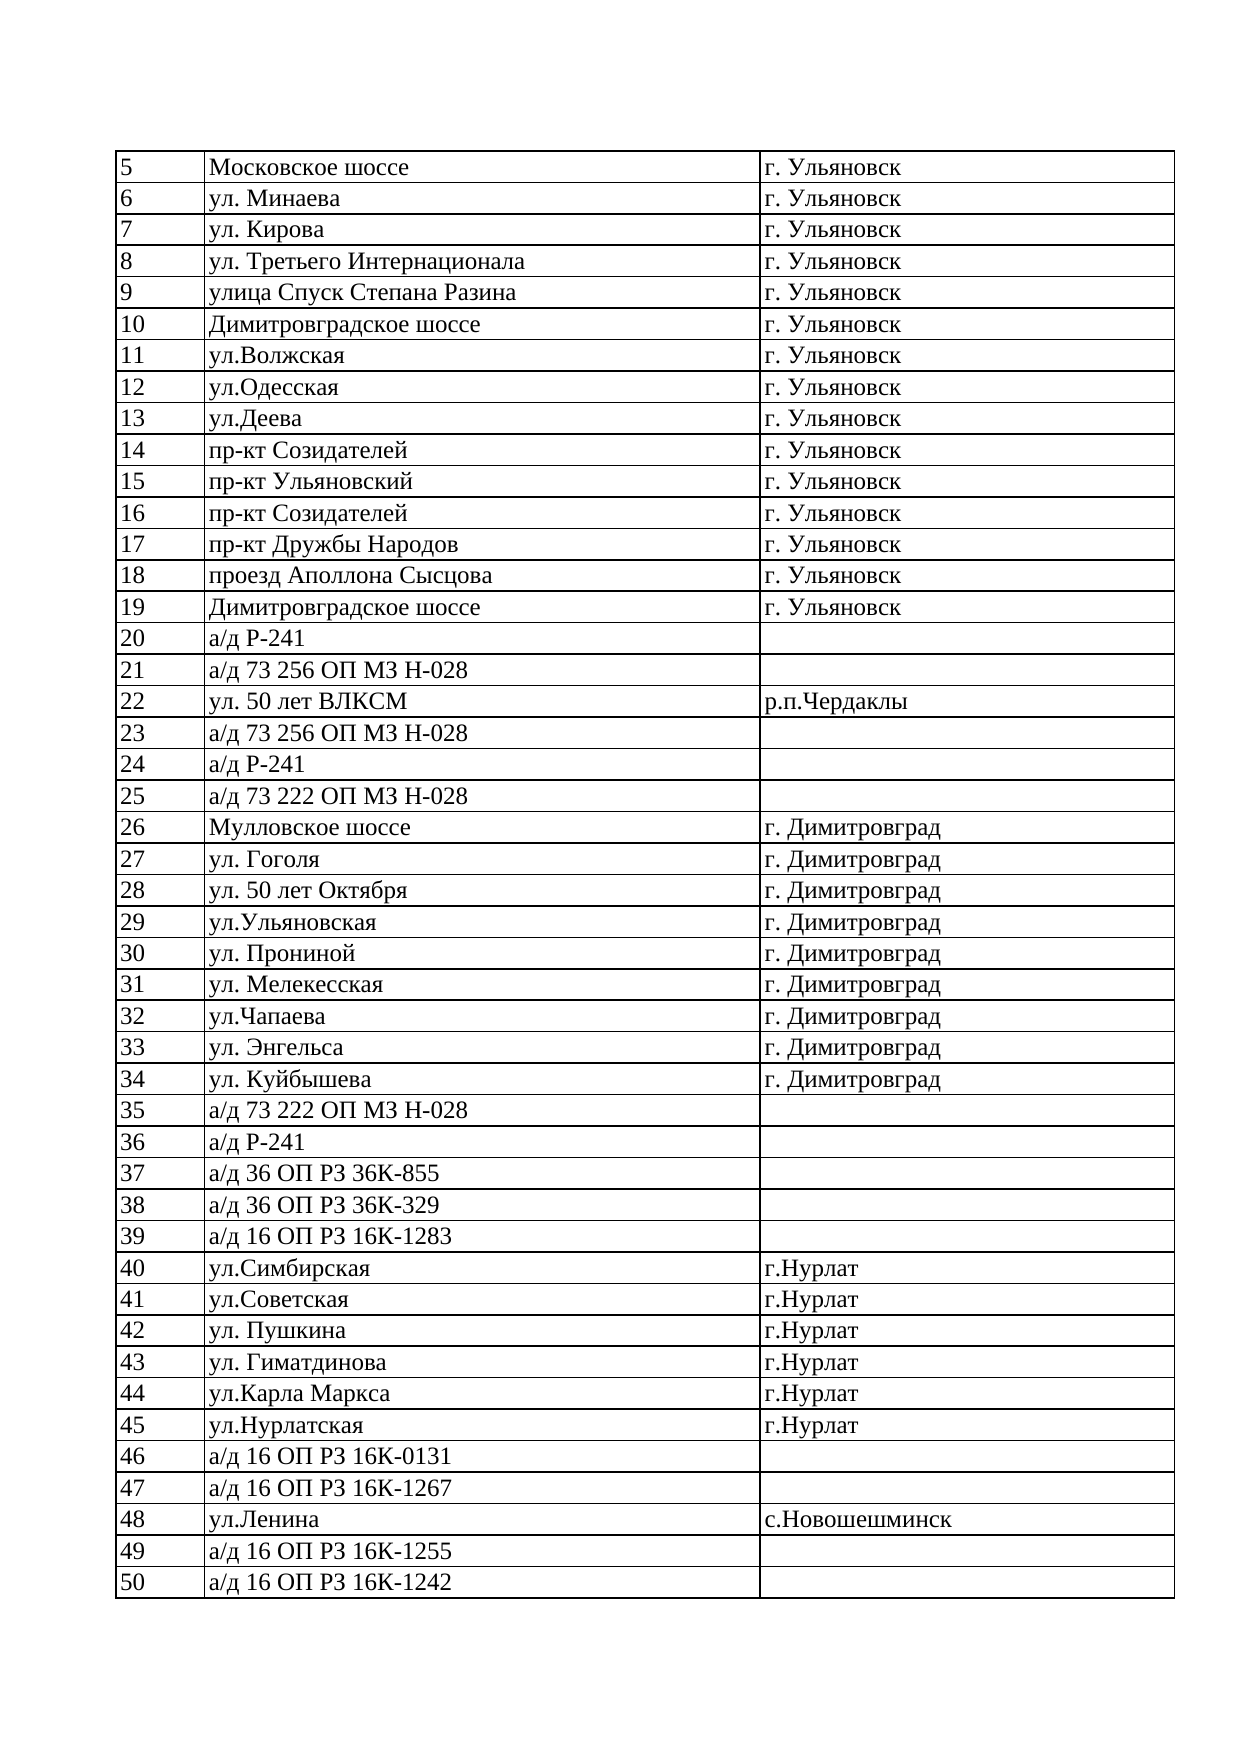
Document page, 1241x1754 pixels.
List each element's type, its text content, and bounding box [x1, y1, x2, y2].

table_cell [761, 1473, 1174, 1503]
table_cell г. Ульяновск [761, 215, 1174, 244]
table_cell г. Ульяновск [761, 529, 1174, 559]
table_cell 33 [117, 1032, 204, 1062]
table_cell а/д Р-241 [205, 623, 759, 653]
table_cell [761, 1221, 1174, 1251]
table_cell 36 [117, 1127, 204, 1157]
table_cell 20 [117, 623, 204, 653]
table_cell 46 [117, 1441, 204, 1471]
table_cell г. Димитровград [761, 1032, 1174, 1062]
table_cell г. Ульяновск [761, 183, 1174, 213]
table_cell ул. Пушкина [205, 1316, 759, 1345]
table_cell г.Нурлат [761, 1284, 1174, 1314]
table_cell 26 [117, 812, 204, 842]
table_cell ул.Карла Маркса [205, 1378, 759, 1408]
table_cell 47 [117, 1473, 204, 1503]
table_cell а/д 73 222 ОП МЗ Н-028 [205, 781, 759, 811]
table_cell улица Спуск Степана Разина [205, 277, 759, 307]
table_cell г. Ульяновск [761, 246, 1174, 276]
table_cell а/д 16 ОП РЗ 16К-1242 [205, 1567, 759, 1597]
table_cell [761, 1190, 1174, 1219]
table_cell 25 [117, 781, 204, 811]
table_cell ул. Куйбышева [205, 1064, 759, 1094]
table_cell пр-кт Ульяновский [205, 466, 759, 496]
table_cell ул. 50 лет ВЛКСМ [205, 686, 759, 716]
table_cell г. Ульяновск [761, 403, 1174, 433]
table_cell 11 [117, 340, 204, 370]
table_cell ул. Энгельса [205, 1032, 759, 1062]
table_cell г. Димитровград [761, 1001, 1174, 1031]
table_cell а/д 16 ОП РЗ 16К-0131 [205, 1441, 759, 1471]
table_cell 15 [117, 466, 204, 496]
table_cell 39 [117, 1221, 204, 1251]
table_cell ул. Третьего Интернационала [205, 246, 759, 276]
table_cell [761, 1567, 1174, 1597]
table_cell 16 [117, 498, 204, 527]
table_cell ул. Гоголя [205, 844, 759, 873]
table_cell [761, 1127, 1174, 1157]
table_cell 23 [117, 718, 204, 748]
table_cell а/д Р-241 [205, 749, 759, 779]
table_cell 35 [117, 1095, 204, 1125]
table_cell г. Ульяновск [761, 277, 1174, 307]
table_cell 43 [117, 1347, 204, 1377]
table_cell Димитровградское шоссе [205, 309, 759, 339]
table_cell [761, 1158, 1174, 1188]
table_cell 40 [117, 1253, 204, 1282]
table_cell 50 [117, 1567, 204, 1597]
table_cell г. Ульяновск [761, 466, 1174, 496]
table_cell г. Димитровград [761, 907, 1174, 936]
table_cell 12 [117, 372, 204, 402]
table_cell [761, 1441, 1174, 1471]
table_cell г.Нурлат [761, 1378, 1174, 1408]
table_cell ул. Мелекесская [205, 970, 759, 999]
table_cell ул.Волжская [205, 340, 759, 370]
table_cell 31 [117, 970, 204, 999]
table_cell 22 [117, 686, 204, 716]
table_cell г. Димитровград [761, 844, 1174, 873]
table_cell ул.Нурлатская [205, 1410, 759, 1440]
table_cell 38 [117, 1190, 204, 1219]
table_cell 6 [117, 183, 204, 213]
table_cell проезд Аполлона Сысцова [205, 561, 759, 590]
table_cell 17 [117, 529, 204, 559]
table_cell 32 [117, 1001, 204, 1031]
table_cell г. Ульяновск [761, 592, 1174, 622]
table_cell ул.Советская [205, 1284, 759, 1314]
table_cell ул. Гиматдинова [205, 1347, 759, 1377]
table_cell Мулловское шоссе [205, 812, 759, 842]
table_cell г. Ульяновск [761, 498, 1174, 527]
table_cell с.Новошешминск [761, 1504, 1174, 1534]
table_cell г.Нурлат [761, 1410, 1174, 1440]
table_cell а/д 16 ОП РЗ 16К-1267 [205, 1473, 759, 1503]
table_cell пр-кт Созидателей [205, 498, 759, 527]
table_cell [761, 623, 1174, 653]
table_cell г. Ульяновск [761, 372, 1174, 402]
table_cell г. Димитровград [761, 938, 1174, 968]
table_cell г.Нурлат [761, 1316, 1174, 1345]
table_cell г.Нурлат [761, 1253, 1174, 1282]
table_cell г.Нурлат [761, 1347, 1174, 1377]
table_cell 5 [117, 152, 204, 181]
table_cell г. Димитровград [761, 812, 1174, 842]
table_cell ул. Кирова [205, 215, 759, 244]
table_cell а/д 73 256 ОП МЗ Н-028 [205, 718, 759, 748]
table_cell г. Ульяновск [761, 435, 1174, 464]
table_cell 8 [117, 246, 204, 276]
table_cell [761, 1536, 1174, 1566]
table_cell ул.Симбирская [205, 1253, 759, 1282]
table_cell 28 [117, 875, 204, 905]
table_cell г. Ульяновск [761, 561, 1174, 590]
table_cell р.п.Чердаклы [761, 686, 1174, 716]
table_cell 30 [117, 938, 204, 968]
table_cell 45 [117, 1410, 204, 1440]
table_cell 49 [117, 1536, 204, 1566]
table_cell ул. Минаева [205, 183, 759, 213]
table_cell 37 [117, 1158, 204, 1188]
table_cell а/д 73 222 ОП МЗ Н-028 [205, 1095, 759, 1125]
table_cell а/д 36 ОП РЗ 36К-855 [205, 1158, 759, 1188]
table_cell [761, 655, 1174, 685]
table_cell а/д 36 ОП РЗ 36К-329 [205, 1190, 759, 1219]
table_cell 18 [117, 561, 204, 590]
table_cell г. Ульяновск [761, 309, 1174, 339]
table_cell ул. Прониной [205, 938, 759, 968]
table_cell 44 [117, 1378, 204, 1408]
table_cell пр-кт Дружбы Народов [205, 529, 759, 559]
table_cell ул.Ульяновская [205, 907, 759, 936]
table_cell ул.Деева [205, 403, 759, 433]
table_cell [761, 749, 1174, 779]
table_cell 21 [117, 655, 204, 685]
table_cell [761, 718, 1174, 748]
table_cell 10 [117, 309, 204, 339]
table_cell 27 [117, 844, 204, 873]
table_cell а/д 73 256 ОП МЗ Н-028 [205, 655, 759, 685]
table_cell 48 [117, 1504, 204, 1534]
table_cell [761, 781, 1174, 811]
table_cell 19 [117, 592, 204, 622]
table_cell 34 [117, 1064, 204, 1094]
table_cell [761, 1095, 1174, 1125]
table_cell а/д 16 ОП РЗ 16К-1255 [205, 1536, 759, 1566]
table_cell г. Димитровград [761, 875, 1174, 905]
table_cell ул.Одесская [205, 372, 759, 402]
table_cell г. Димитровград [761, 1064, 1174, 1094]
table_cell Московское шоссе [205, 152, 759, 181]
table_cell 29 [117, 907, 204, 936]
table_cell 24 [117, 749, 204, 779]
table_cell г. Димитровград [761, 970, 1174, 999]
table_cell 14 [117, 435, 204, 464]
table_cell ул.Чапаева [205, 1001, 759, 1031]
table_cell Димитровградское шоссе [205, 592, 759, 622]
table_cell 13 [117, 403, 204, 433]
table_cell г. Ульяновск [761, 152, 1174, 181]
table_cell 41 [117, 1284, 204, 1314]
table_cell пр-кт Созидателей [205, 435, 759, 464]
table_cell а/д Р-241 [205, 1127, 759, 1157]
table_cell г. Ульяновск [761, 340, 1174, 370]
table_cell а/д 16 ОП РЗ 16К-1283 [205, 1221, 759, 1251]
table_cell 7 [117, 215, 204, 244]
table_cell 42 [117, 1316, 204, 1345]
table_cell ул.Ленина [205, 1504, 759, 1534]
table_cell 9 [117, 277, 204, 307]
table_cell ул. 50 лет Октября [205, 875, 759, 905]
